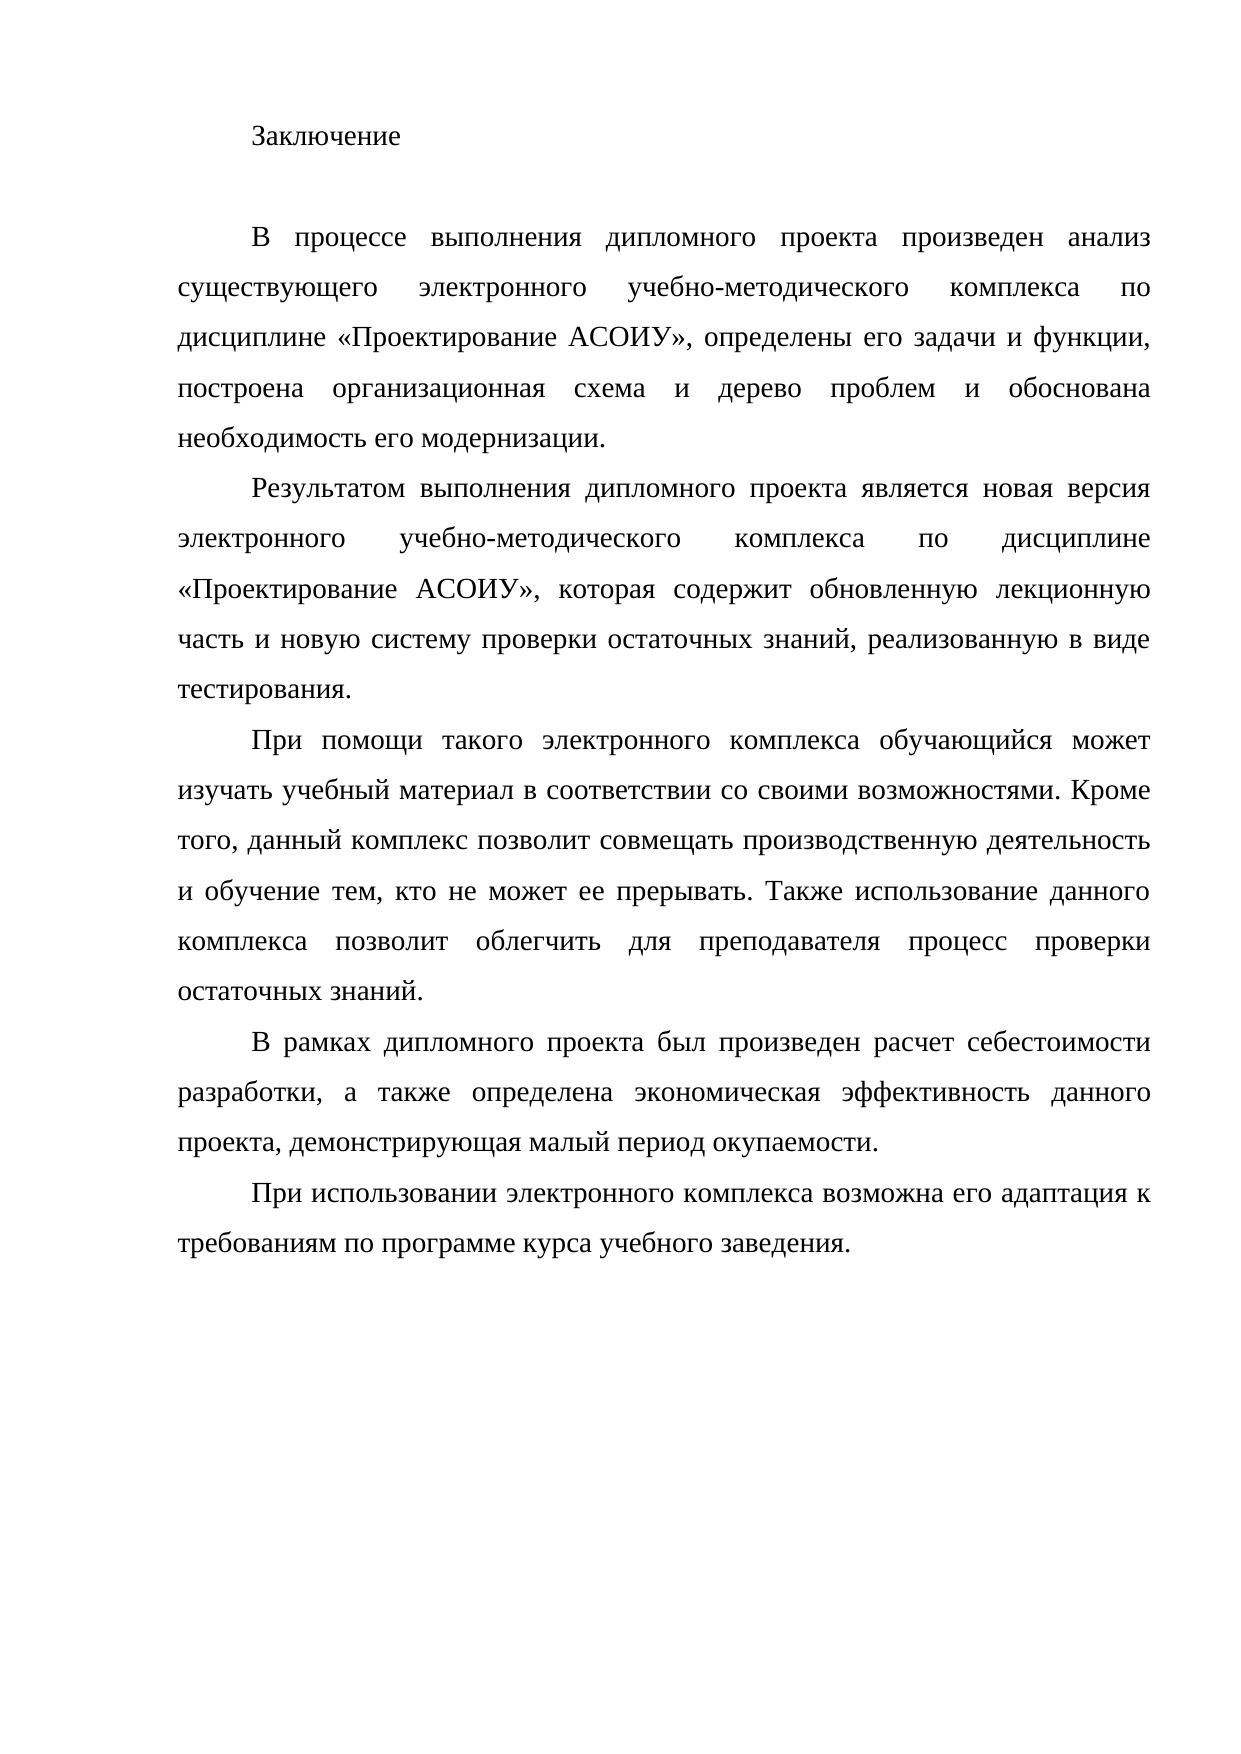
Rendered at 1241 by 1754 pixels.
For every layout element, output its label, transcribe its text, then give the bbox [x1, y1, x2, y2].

list При помощи такого электронного комплекса обучающийся может изучать учебный материал в соответствии со своими возможностями. Кроме того, данный комплекс позволит совмещать производственную деятельность и обучение тем, кто не может ее прерывать. Также использование данного комплекса позволит облегчить для преподавателя процесс проверки остаточных знаний. [177, 722, 1152, 1007]
list При использовании электронного комплекса возможна его адаптация к требованиям по программе курса учебного заведения. [177, 1175, 1152, 1258]
list Результатом выполнения дипломного проекта является новая версия электронного учебно-методического комплекса по дисциплине «Проектирование АСОИУ», которая содержит обновленную лекционную часть и новую систему проверки остаточных знаний, реализованную в виде тестирования. [177, 470, 1152, 705]
list В процессе выполнения дипломного проекта произведен анализ существующего электронного учебно-методического комплекса по дисциплине «Проектирование АСОИУ», определены его задачи и функции, построена организационная схема и дерево проблем и обоснована необходимость его модернизации. [177, 219, 1152, 453]
list В рамках дипломного проекта был произведен расчет себестоимости разработки, а также определена экономическая эффективность данного проекта, демонстрирующая малый период окупаемости. [177, 1024, 1152, 1158]
text Заключение [177, 118, 1152, 152]
